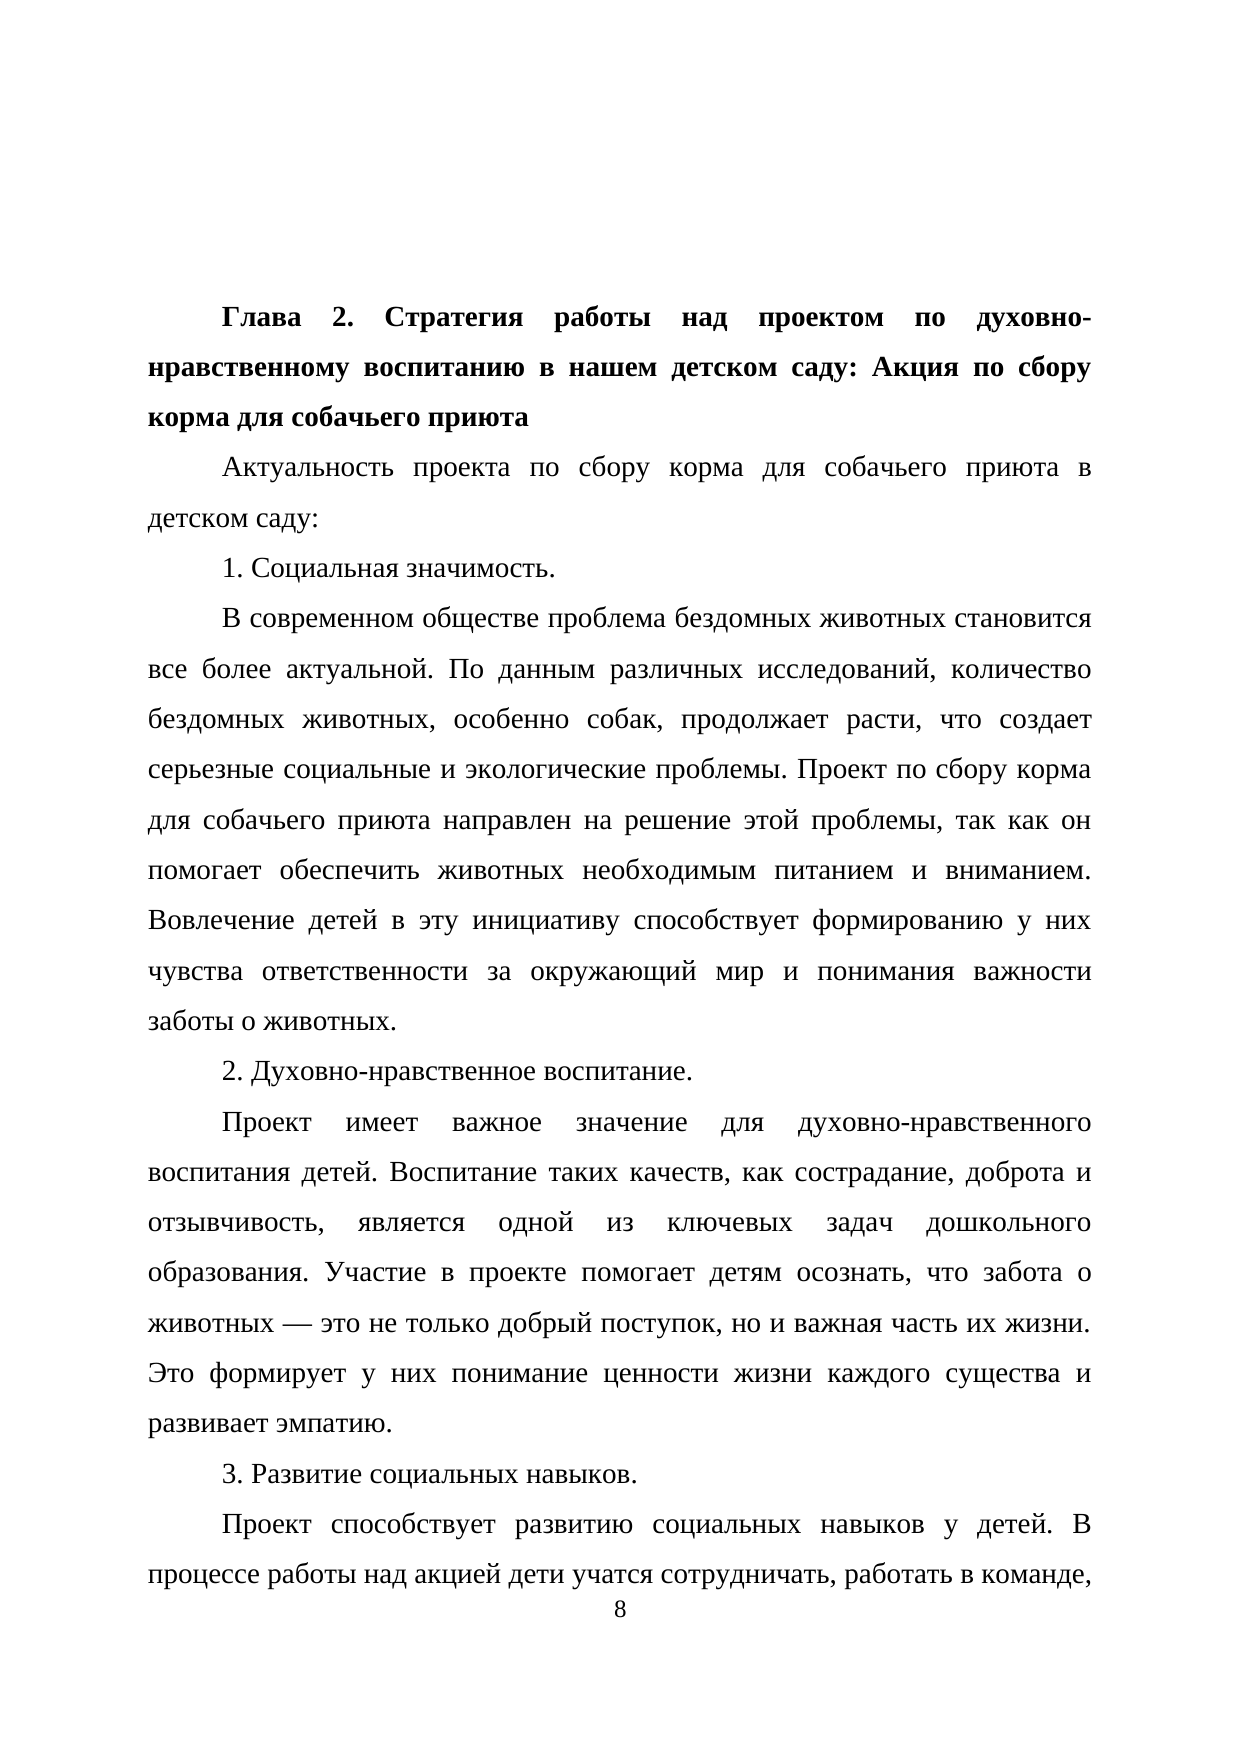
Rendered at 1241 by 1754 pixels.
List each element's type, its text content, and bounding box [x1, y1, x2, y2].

text Проект имеет важное значение для духовно-нравственного воспитания детей. Воспитание таких качеств, как сострадание, доброта и отзывчивость, является одной из ключевых задач дошкольного образования. Участие в проекте помогает детям осознать, что забота о животных — это не только добрый поступок, но и важная часть их жизни. Это формирует у них понимание ценности жизни каждого существа и развивает эмпатию. [148, 1104, 1092, 1439]
text 1. Социальная значимость. [148, 550, 1092, 584]
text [148, 1506, 1092, 1590]
text Актуальность проекта по сбору корма для собачьего приюта в детском саду: [148, 449, 1092, 533]
text В современном обществе проблема бездомных животных становится все более актуальной. По данным различных исследований, количество бездомных животных, особенно собак, продолжает расти, что создает серьезные социальные и экологические проблемы. Проект по сбору корма для собачьего приюта направлен на решение этой проблемы, так как он помогает обеспечить животных необходимым питанием и вниманием. Вовлечение детей в эту инициативу способствует формированию у них чувства ответственности за окружающий мир и понимания важности заботы о животных. [148, 601, 1092, 1037]
text 2. Духовно-нравственное воспитание. [148, 1053, 1092, 1087]
text 3. Развитие социальных навыков. [148, 1456, 1092, 1489]
subtitle Глава 2. Стратегия работы над проектом по духовно-нравственному воспитанию в нашем детском саду: Акция по сбору корма для собачьего приюта [148, 299, 1092, 433]
